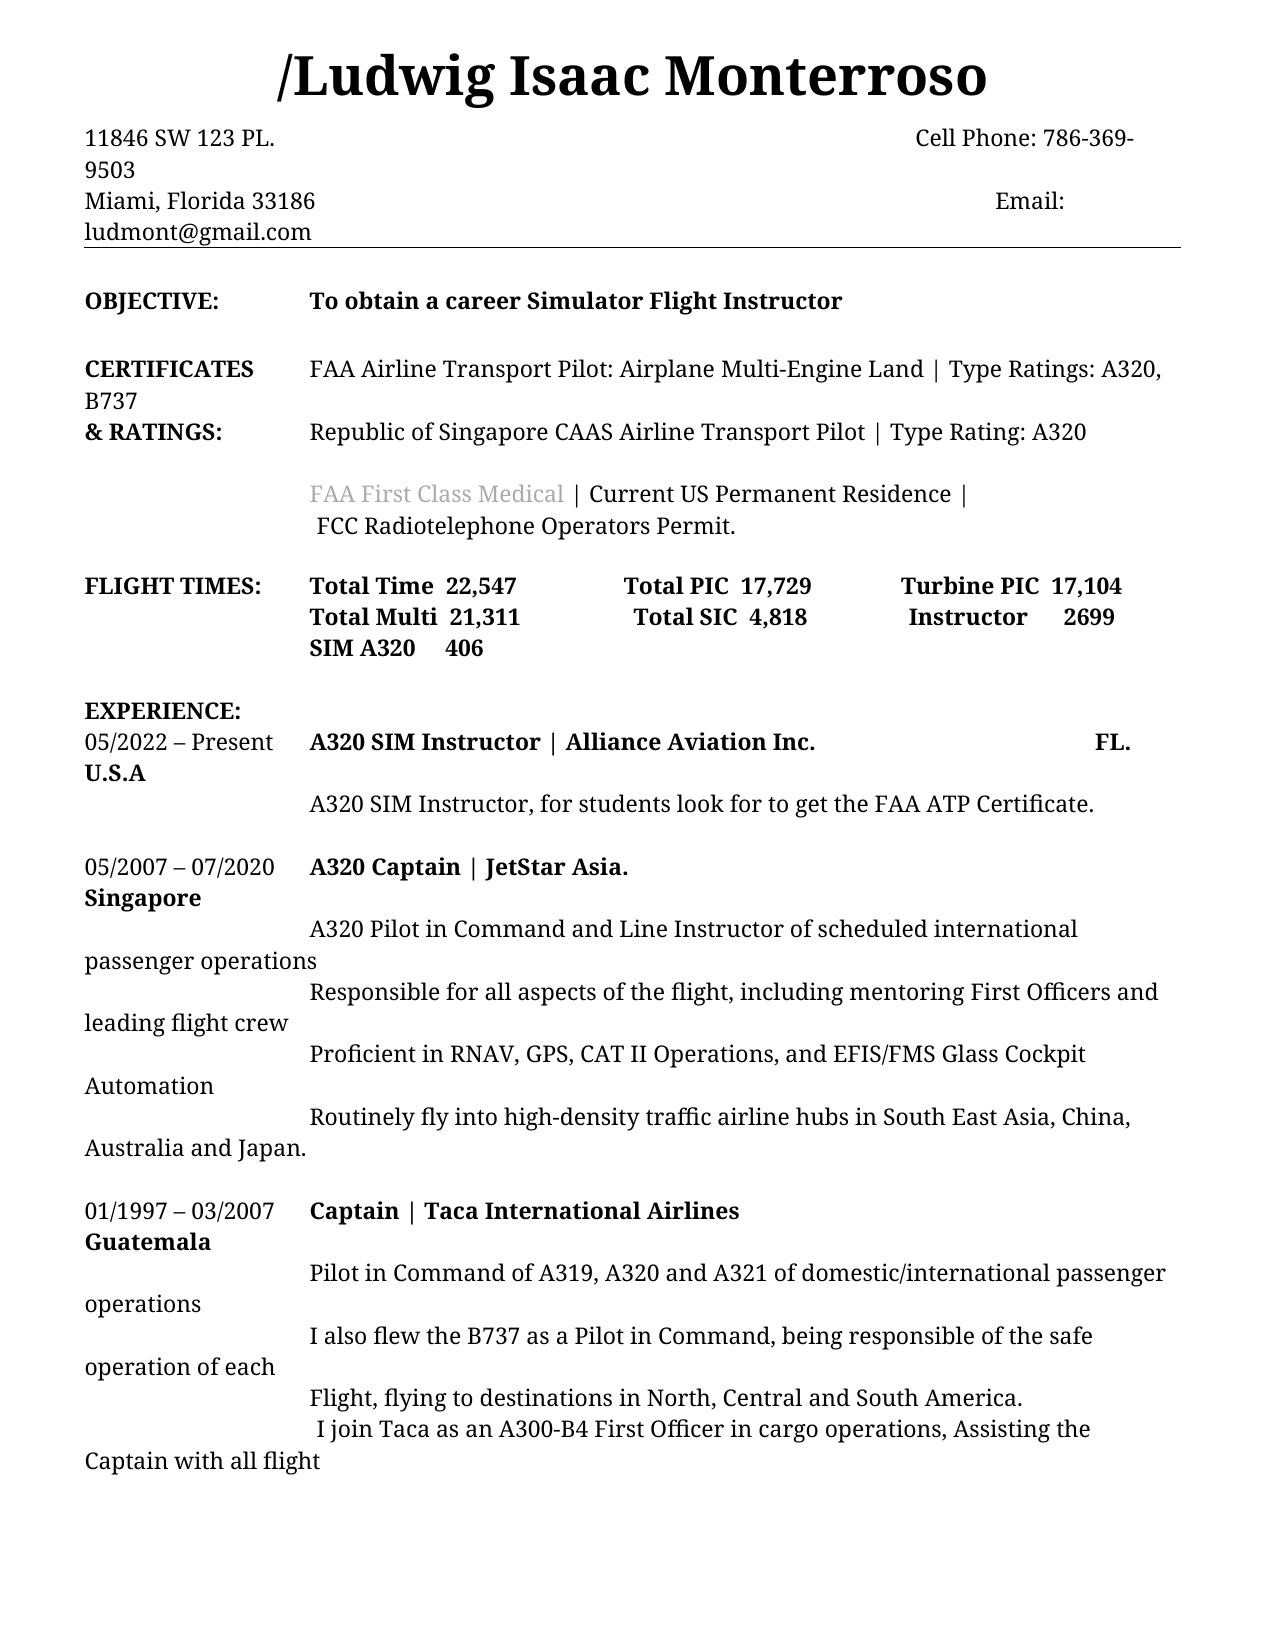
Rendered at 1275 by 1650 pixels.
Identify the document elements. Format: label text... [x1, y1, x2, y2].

text I join Taca as an A300-B4 First Officer in cargo operations, Assisting the Captain with all flight [84, 1413, 1181, 1476]
text Pilot in Command of A319, A320 and A321 of domestic/international passenger operations [84, 1257, 1181, 1319]
text A320 SIM Instructor, for students look for to get the FAA ATP Certificate. [84, 788, 1181, 819]
text 01/1997 – 03/2007 Captain | Taca International Airlines Guatemala [84, 1194, 1181, 1257]
text Responsible for all aspects of the flight, including mentoring First Officers and leading flight crew [84, 976, 1181, 1038]
text EXPERIENCE: [84, 694, 1181, 726]
text Flight, flying to destinations in North, Central and South America. [84, 1382, 1181, 1413]
text /Ludwig Isaac Monterroso [84, 37, 1181, 111]
text CERTIFICATES FAA Airline Transport Pilot: Airplane Multi-Engine Land | Type Ratings: A320, B737 [84, 353, 1181, 416]
text FCC Radiotelephone Operators Permit. [84, 509, 1181, 541]
text FAA First Class Medical | Current US Permanent Residence | [84, 478, 1181, 509]
text OBJECTIVE: To obtain a career Simulator Flight Instructor [84, 285, 1181, 316]
text 05/2022 – Present A320 SIM Instructor | Alliance Aviation Inc. FL. U.S.A [84, 726, 1181, 788]
text Proficient in RNAV, GPS, CAT II Operations, and EFIS/FMS Glass Cockpit Automation [84, 1038, 1181, 1101]
text 05/2007 – 07/2020 A320 Captain | JetStar Asia. Singapore [84, 851, 1181, 913]
text I also flew the B737 as a Pilot in Command, being responsible of the safe operation of each [84, 1319, 1181, 1382]
text A320 Pilot in Command and Line Instructor of scheduled international passenger operations [84, 913, 1181, 976]
text SIM A320 406 [84, 632, 1181, 663]
text Miami, Florida 33186 Email: ludmont@gmail.com [84, 185, 1181, 247]
text & RATINGS: Republic of Singapore CAAS Airline Transport Pilot | Type Rating: A320 [84, 416, 1181, 478]
text Routinely fly into high-density traffic airline hubs in South East Asia, China, Australia and Japan. [84, 1101, 1181, 1163]
text FLIGHT TIMES: Total Time 22,547 Total PIC 17,729 Turbine PIC 17,104 [84, 569, 1181, 601]
text Total Multi 21,311 Total SIC 4,818 Instructor 2699 [84, 601, 1181, 632]
text 11846 SW 123 PL. Cell Phone: 786-369-9503 [84, 122, 1181, 185]
